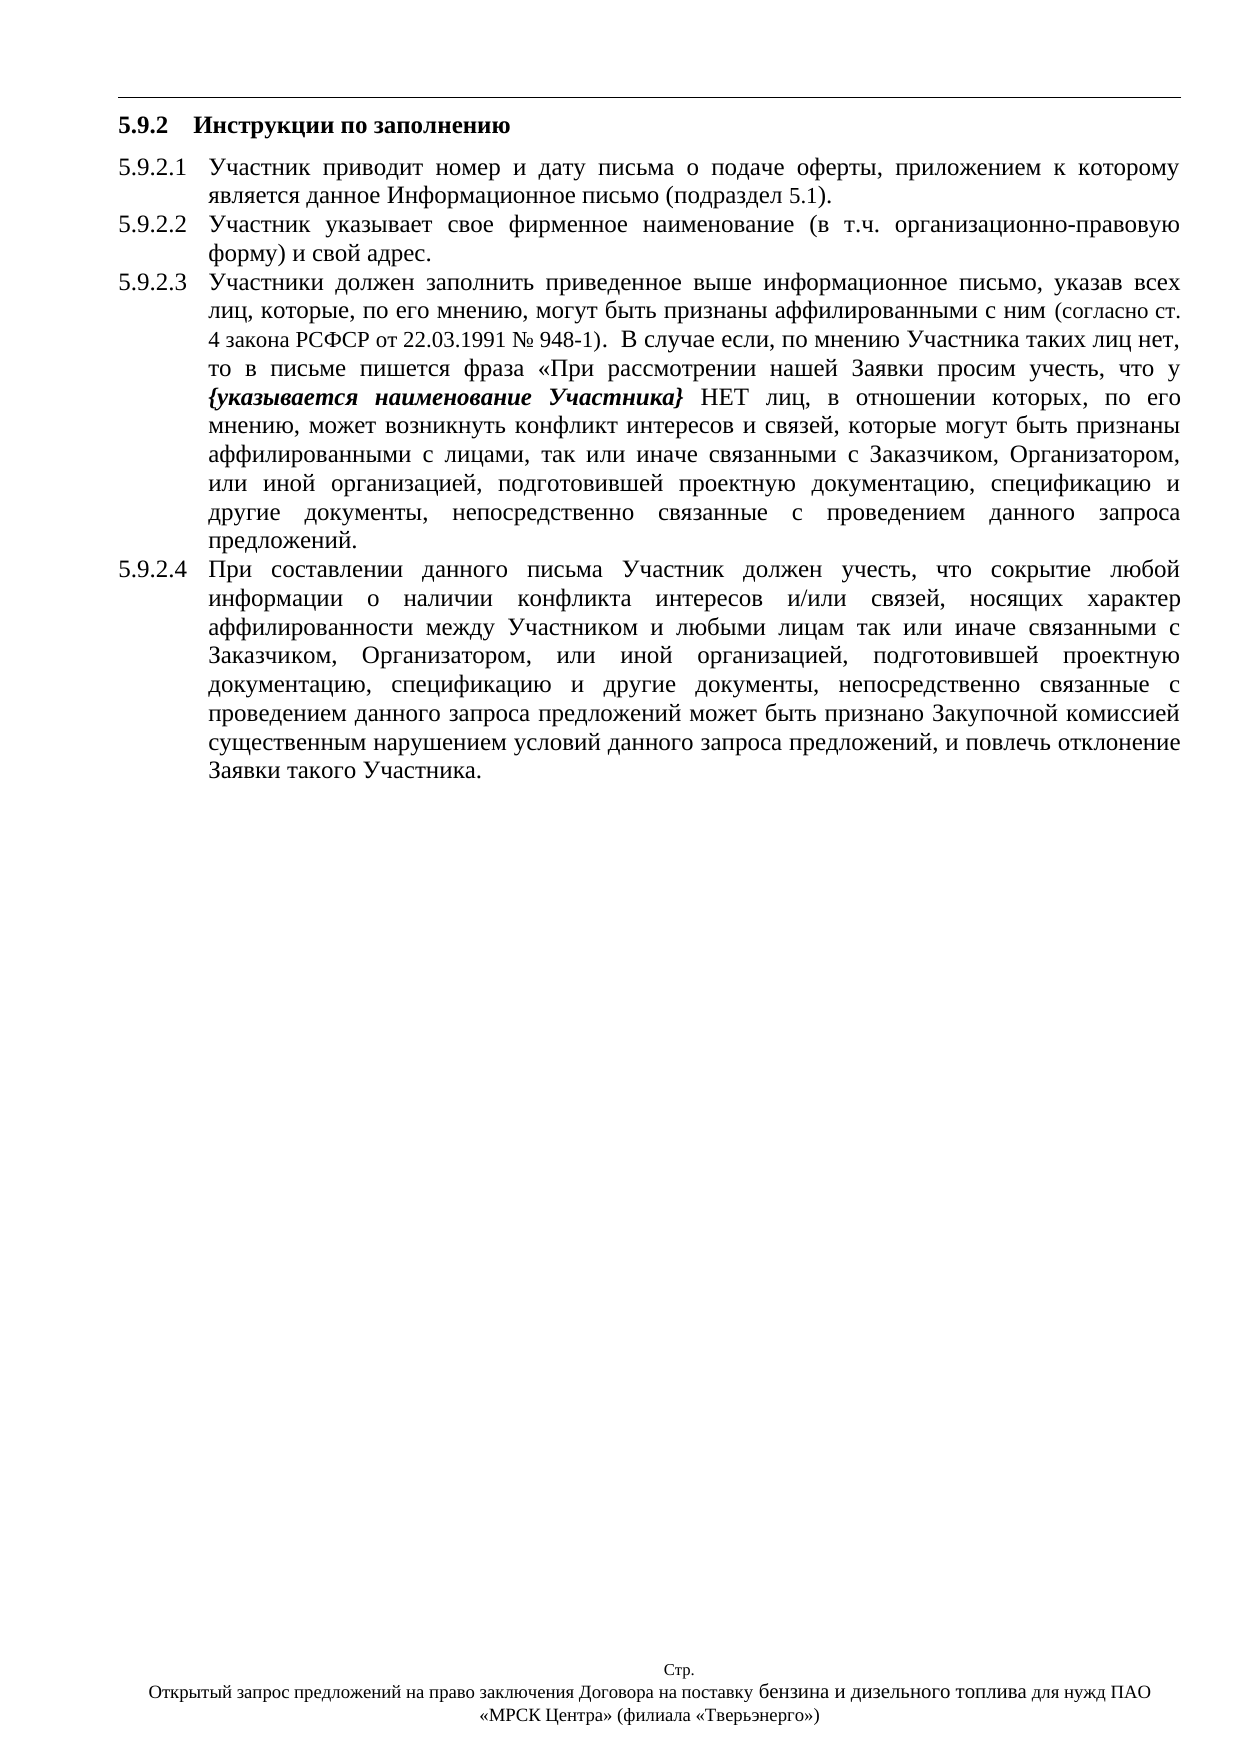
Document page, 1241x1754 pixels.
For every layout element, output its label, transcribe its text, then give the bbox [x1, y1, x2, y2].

list Участник указывает свое фирменное наименование (в т.ч. организационно-правовую форму) и свой адрес. [118, 209, 1181, 267]
list Участники должен заполнить приведенное выше информационное письмо, указав всех лиц, которые, по его мнению, могут быть признаны аффилированными с ним (согласно ст. 4 закона РСФСР от 22.03.1991 № 948-1). В случае если, по мнению Участника таких лиц нет, то в письме пишется фраза «При рассмотрении нашей Заявки просим учесть, что у {указывается наименование Участника} НЕТ лиц, в отношении которых, по его мнению, может возникнуть конфликт интересов и связей, которые могут быть признаны аффилированными с лицами, так или иначе связанными с Заказчиком, Организатором, или иной организацией, подготовившей проектную документацию, спецификацию и другие документы, непосредственно связанные с проведением данного запроса предложений. [118, 267, 1181, 554]
list При составлении данного письма Участник должен учесть, что сокрытие любой информации о наличии конфликта интересов и/или связей, носящих характер аффилированности между Участником и любыми лицам так или иначе связанными с Заказчиком, Организатором, или иной организацией, подготовившей проектную документацию, спецификацию и другие документы, непосредственно связанные с проведением данного запроса предложений может быть признано Закупочной комиссией существенным нарушением условий данного запроса предложений, и повлечь отклонение Заявки такого Участника. [118, 554, 1181, 784]
list Участник приводит номер и дату письма о подаче оферты, приложением к которому является данное Информационное письмо (подраздел 5.1). [118, 152, 1181, 209]
subtitle Инструкции по заполнению [118, 111, 1181, 139]
